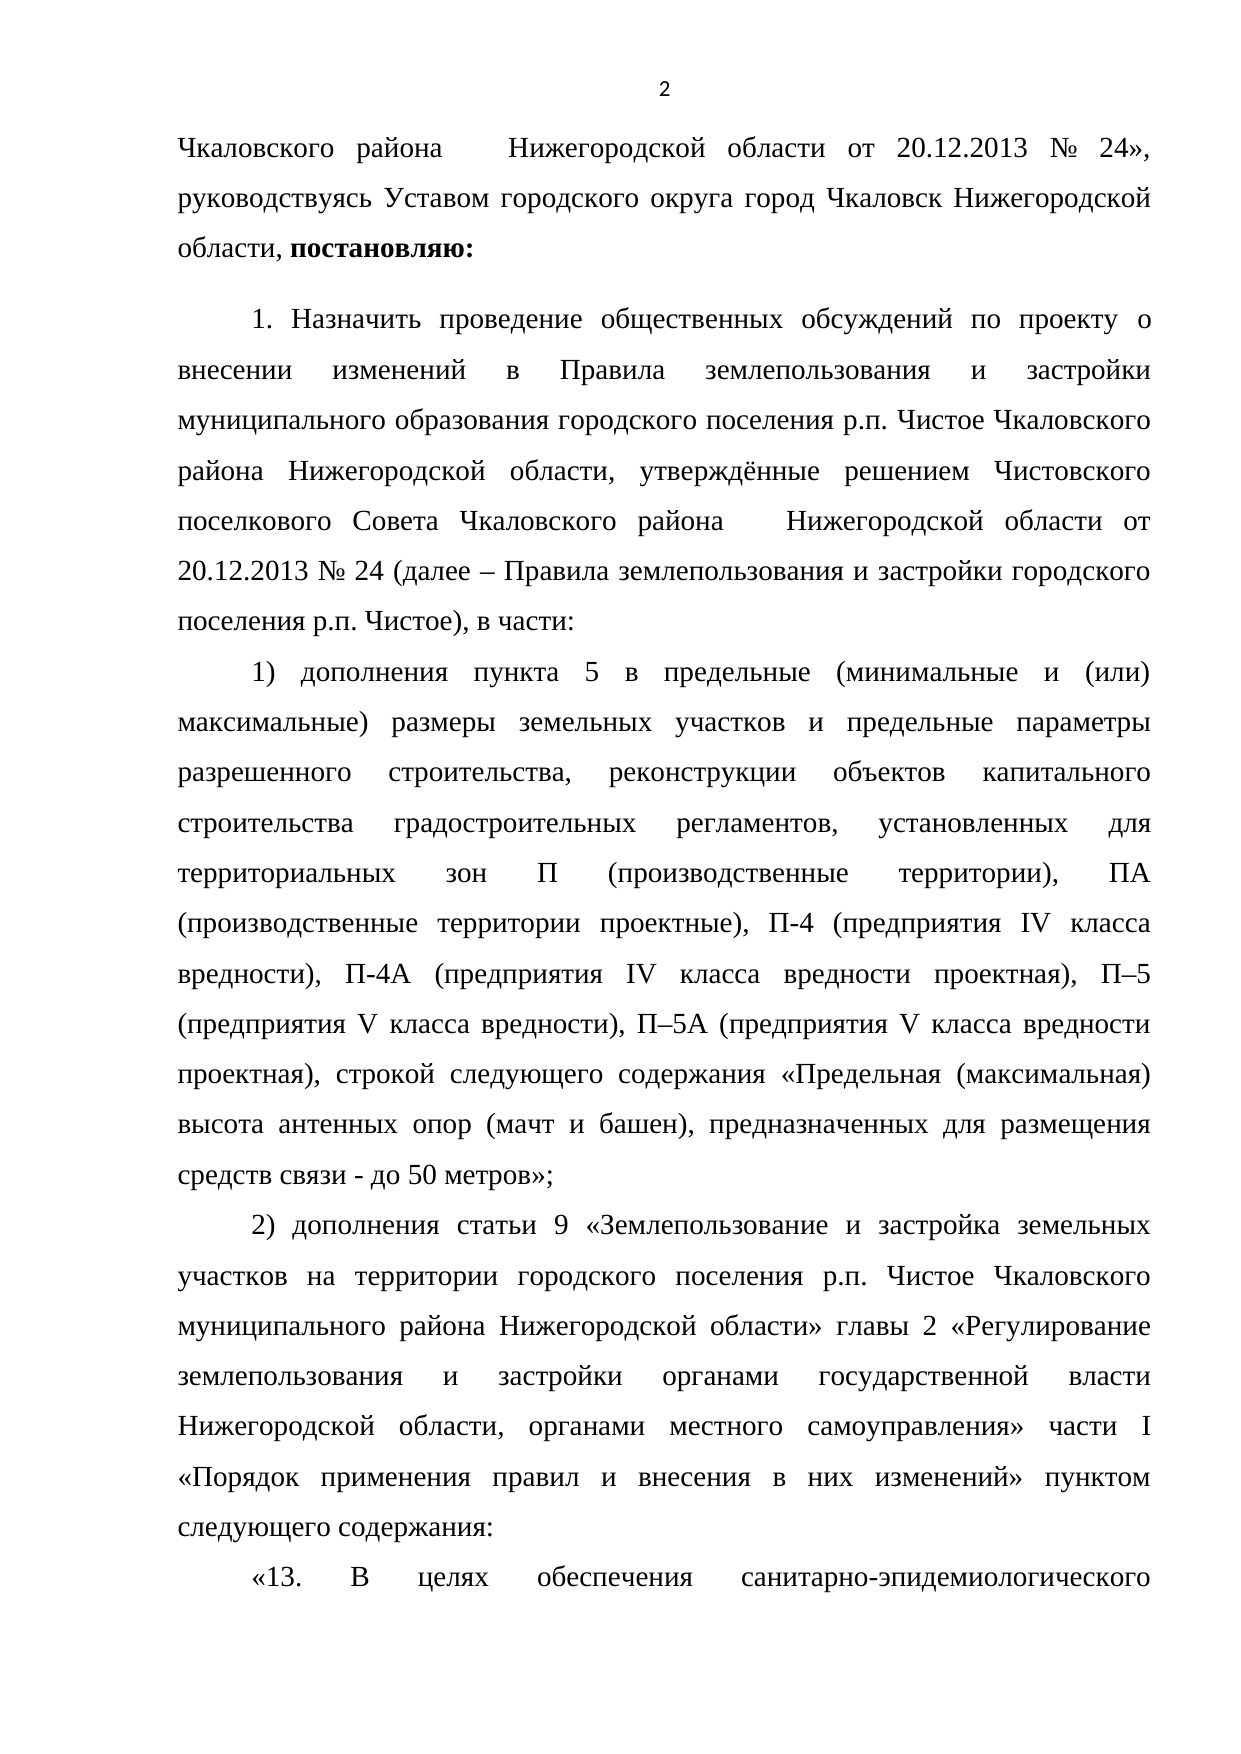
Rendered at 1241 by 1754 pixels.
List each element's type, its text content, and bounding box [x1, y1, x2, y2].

text 2) дополнения статьи 9 «Землепользование и застройка земельных участков на территории городского поселения р.п. Чистое Чкаловского муниципального района Нижегородской области» главы 2 «Регулирование землепользования и застройки органами государственной власти Нижегородской области, органами местного самоуправления» части I «Порядок применения правил и внесения в них изменений» пунктом следующего содержания: [177, 1207, 1152, 1543]
text 1. Назначить проведение общественных обсуждений по проекту о внесении изменений в Правила землепользования и застройки муниципального образования городского поселения р.п. Чистое Чкаловского района Нижегородской области, утверждённые решением Чистовского поселкового Совета Чкаловского района Нижегородской области от 20.12.2013 № 24 (далее – Правила землепользования и застройки городского поселения р.п. Чистое), в части: [177, 302, 1152, 637]
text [177, 1559, 1152, 1593]
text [177, 130, 1152, 264]
text 1) дополнения пункта 5 в предельные (минимальные и (или) максимальные) размеры земельных участков и предельные параметры разрешенного строительства, реконструкции объектов капитального строительства градостроительных регламентов, установленных для территориальных зон П (производственные территории), ПА (производственные территории проектные), П-4 (предприятия IV класса вредности), П-4А (предприятия IV класса вредности проектная), П–5 (предприятия V класса вредности), П–5А (предприятия V класса вредности проектная), строкой следующего содержания «Предельная (максимальная) высота антенных опор (мачт и башен), предназначенных для размещения средств связи - до 50 метров»; [177, 654, 1152, 1191]
